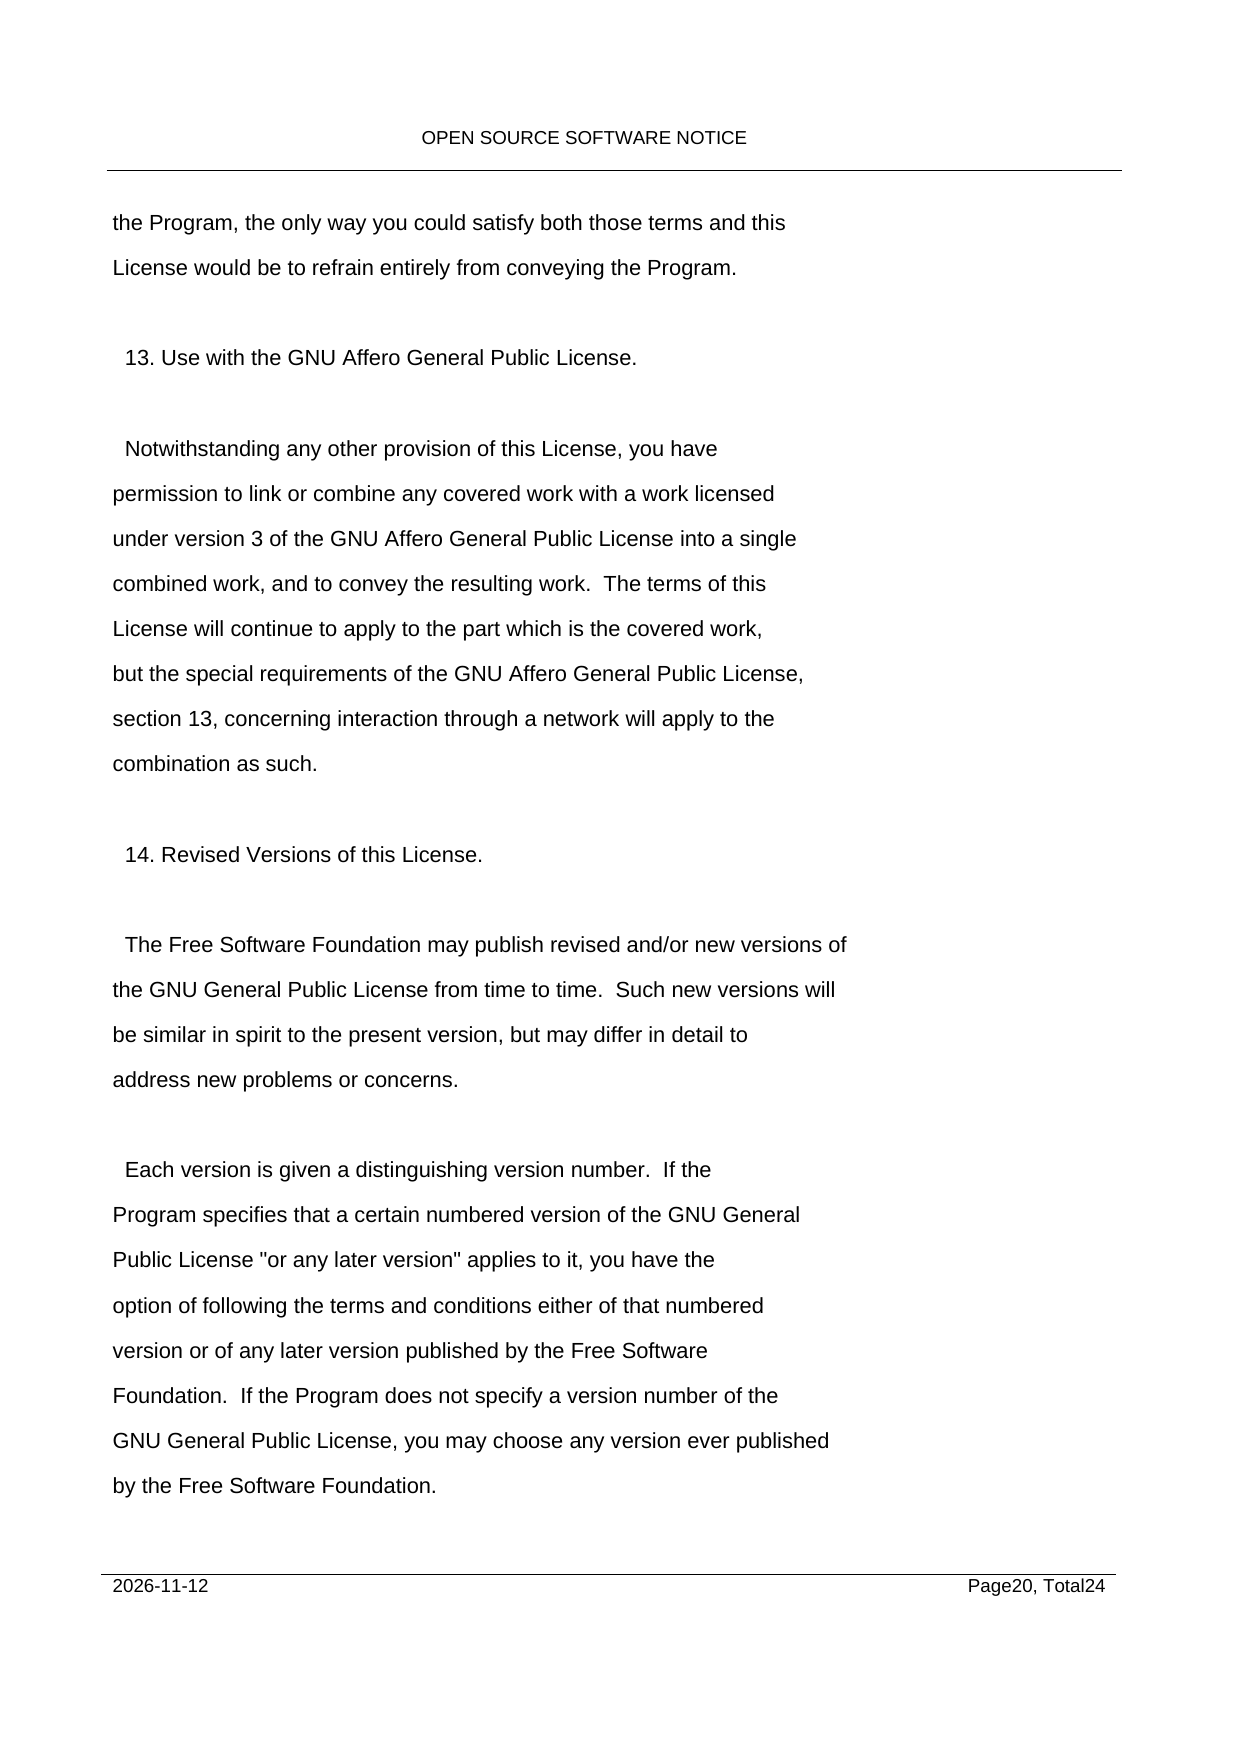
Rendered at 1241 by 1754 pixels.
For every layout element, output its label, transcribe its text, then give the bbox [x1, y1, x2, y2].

text combined work, and to convey the resulting work. The terms of this [112, 567, 1128, 600]
text The Free Software Foundation may publish revised and/or new versions of [112, 928, 1128, 961]
text be similar in spirit to the present version, but may differ in detail to [112, 1018, 1128, 1051]
text 13. Use with the GNU Affero General Public License. [112, 342, 1128, 374]
text Notwithstanding any other provision of this License, you have [112, 432, 1128, 464]
text Each version is given a distinguishing version number. If the [112, 1153, 1128, 1186]
text version or of any later version published by the Free Software [112, 1334, 1128, 1366]
text option of following the terms and conditions either of that numbered [112, 1289, 1128, 1321]
text Program specifies that a certain numbered version of the GNU General [112, 1199, 1128, 1231]
text section 13, concerning interaction through a network will apply to the [112, 702, 1128, 735]
text combination as such. [112, 748, 1128, 780]
text Public License "or any later version" applies to it, you have the [112, 1244, 1128, 1276]
text the Program, the only way you could satisfy both those terms and this [112, 206, 1128, 239]
text License would be to refrain entirely from conveying the Program. [112, 251, 1128, 284]
text address new problems or concerns. [112, 1063, 1128, 1096]
text GNU General Public License, you may choose any version ever published [112, 1424, 1128, 1457]
text Foundation. If the Program does not specify a version number of the [112, 1379, 1128, 1412]
text the GNU General Public License from time to time. Such new versions will [112, 973, 1128, 1006]
text under version 3 of the GNU Affero General Public License into a single [112, 522, 1128, 554]
text permission to link or combine any covered work with a work licensed [112, 477, 1128, 509]
text but the special requirements of the GNU Affero General Public License, [112, 657, 1128, 690]
text License will continue to apply to the part which is the covered work, [112, 612, 1128, 645]
text 14. Revised Versions of this License. [112, 838, 1128, 870]
text by the Free Software Foundation. [112, 1469, 1128, 1502]
